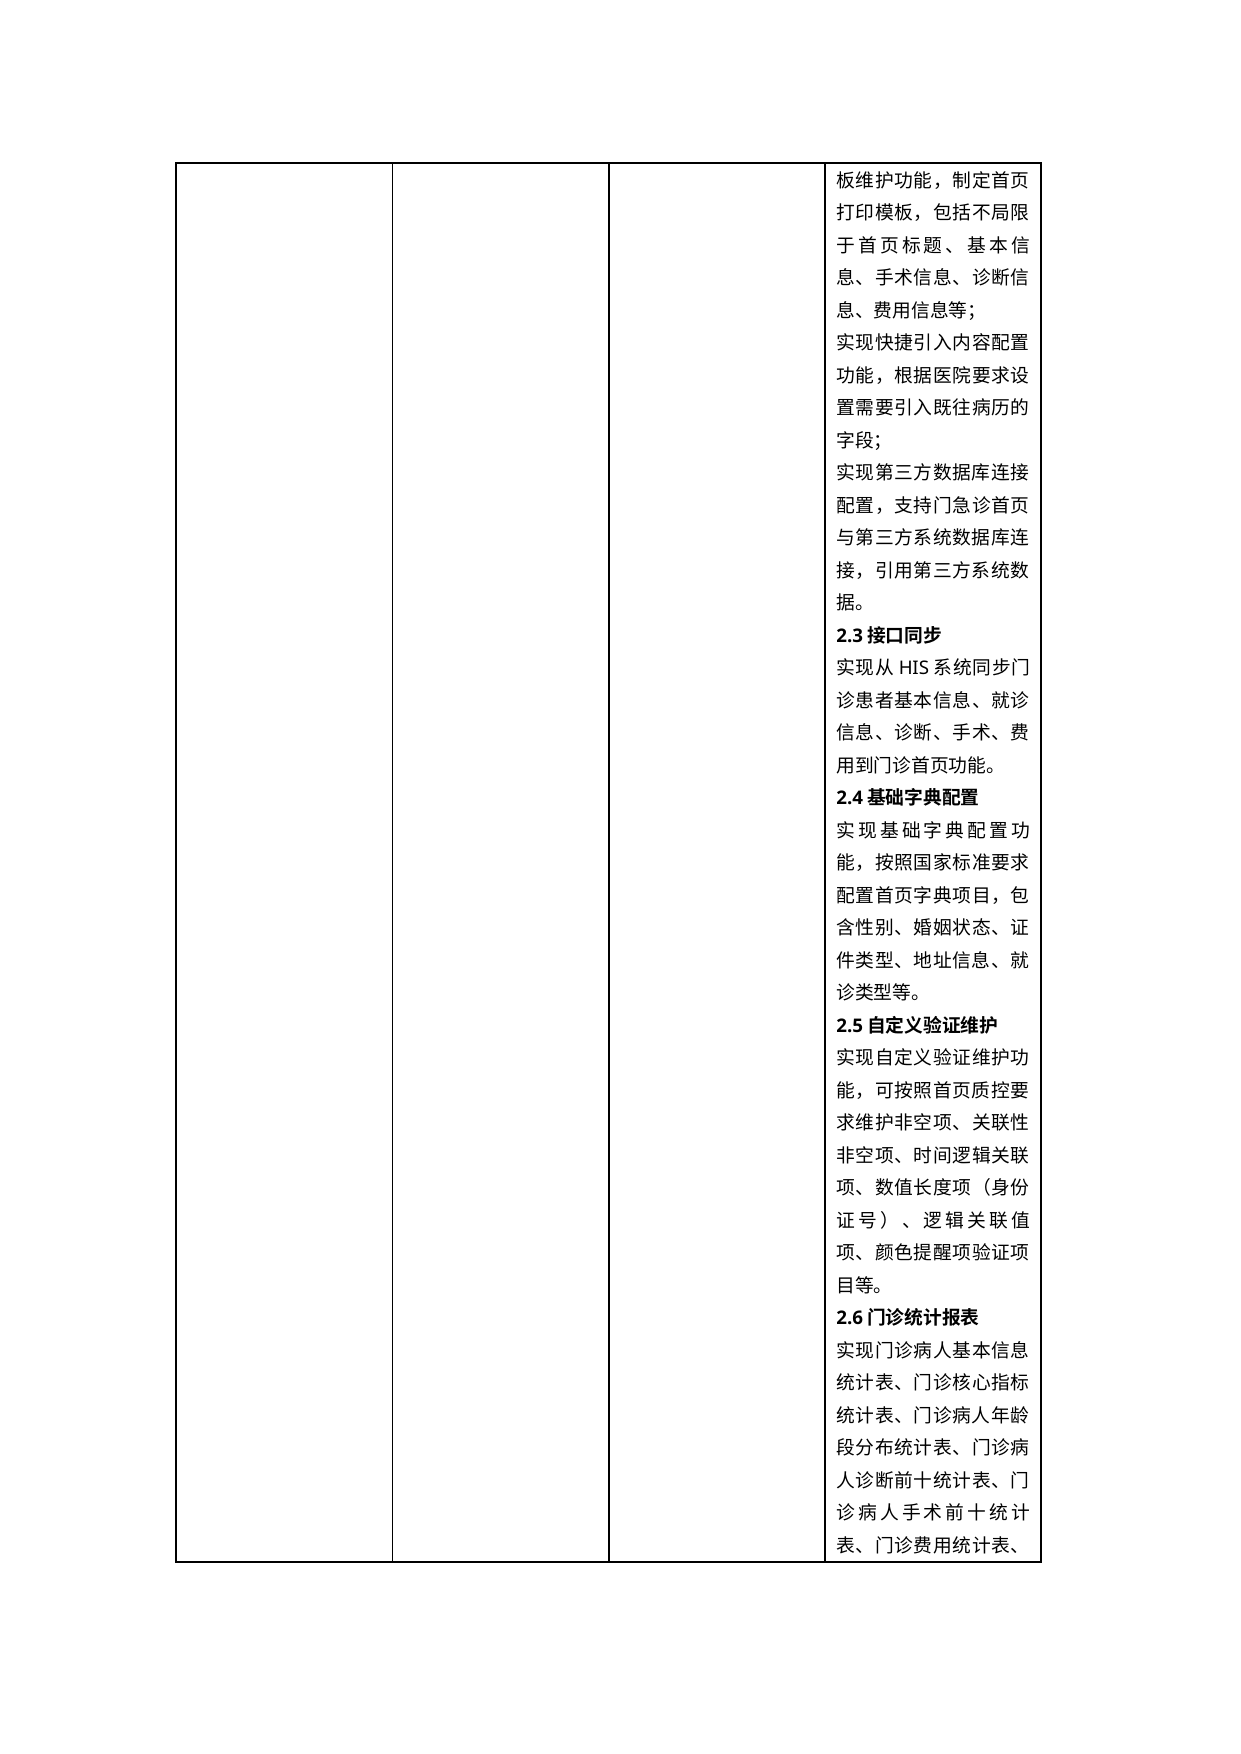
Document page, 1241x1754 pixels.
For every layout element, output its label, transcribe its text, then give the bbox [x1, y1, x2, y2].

table_cell [610, 164, 824, 1561]
table_cell 2 [393, 164, 608, 1561]
table_cell [177, 164, 392, 1561]
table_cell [826, 164, 1040, 1561]
